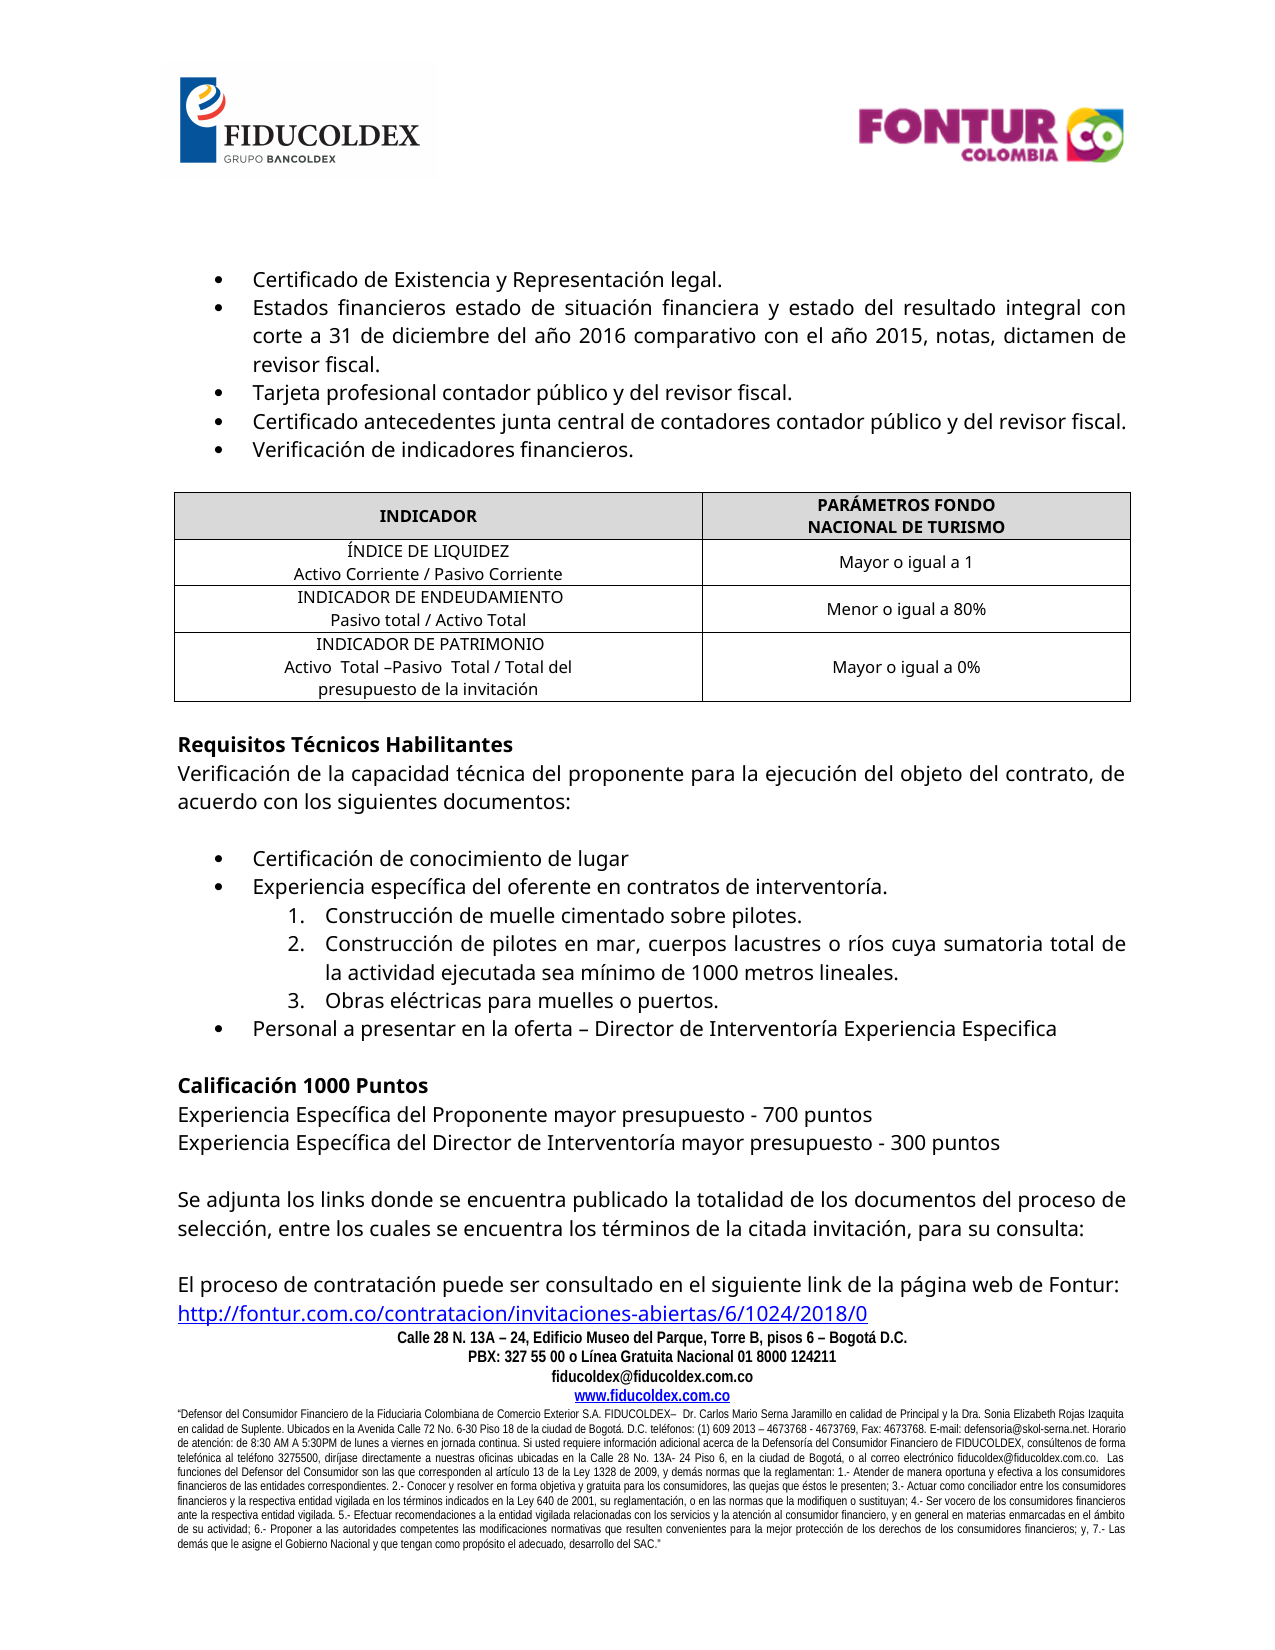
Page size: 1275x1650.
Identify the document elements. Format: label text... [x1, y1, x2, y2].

list Experiencia específica del oferente en contratos de interventoría. [215, 872, 1127, 901]
table_cell INDICADOR DE PATRIMONIO Activo Total –Pasivo Total / Total del presupuesto de la invitación [175, 633, 702, 701]
list Personal a presentar en la oferta – Director de Interventoría Experiencia Especifica [215, 1014, 1127, 1043]
table_header INDICADOR [175, 493, 702, 539]
list Certificado antecedentes junta central de contadores contador público y del revisor fiscal. [215, 407, 1127, 435]
list Construcción de muelle cimentado sobre pilotes. [287, 901, 1127, 929]
picture [161, 62, 439, 180]
text Verificación de la capacidad técnica del proponente para la ejecución del objeto del contrato, de acuerdo con los siguientes documentos: [177, 759, 1127, 816]
text El proceso de contratación puede ser consultado en el siguiente link de la página web de Fontur: [177, 1271, 1127, 1299]
table_cell Mayor o igual a 0% [703, 633, 1130, 701]
text Experiencia Específica del Proponente mayor presupuesto - 700 puntos [177, 1100, 1127, 1128]
table_cell ÍNDICE DE LIQUIDEZ Activo Corriente / Pasivo Corriente [175, 540, 702, 585]
table_header PARÁMETROS FONDO NACIONAL DE TURISMO [703, 493, 1130, 539]
text Calificación 1000 Puntos [177, 1071, 1127, 1100]
list Certificación de conocimiento de lugar [215, 844, 1127, 872]
table_cell INDICADOR DE ENDEUDAMIENTO Pasivo total / Activo Total [175, 586, 702, 632]
table_cell Mayor o igual a 1 [703, 540, 1130, 585]
text Requisitos Técnicos Habilitantes [177, 730, 1127, 759]
list Tarjeta profesional contador público y del revisor fiscal. [215, 378, 1127, 407]
list Construcción de pilotes en mar, cuerpos lacustres o ríos cuya sumatoria total de la actividad ejecutada sea mínimo de 1000 metros lineales. [287, 929, 1127, 986]
list Estados financieros estado de situación financiera y estado del resultado integral con corte a 31 de diciembre del año 2016 comparativo con el año 2015, notas, dictamen de revisor fiscal. [215, 293, 1127, 378]
picture [857, 106, 1123, 162]
text http://fontur.com.co/contratacion/invitaciones-abiertas/6/1024/2018/0 [177, 1299, 1127, 1327]
table_cell Menor o igual a 80% [703, 586, 1130, 632]
text Se adjunta los links donde se encuentra publicado la totalidad de los documentos del proceso de selección, entre los cuales se encuentra los términos de la citada invitación, para su consulta: [177, 1185, 1127, 1242]
list Verificación de indicadores financieros. [215, 435, 1127, 464]
list Certificado de Existencia y Representación legal. [215, 265, 1127, 293]
list Obras eléctricas para muelles o puertos. [287, 986, 1127, 1014]
text Experiencia Específica del Director de Interventoría mayor presupuesto - 300 puntos [177, 1128, 1127, 1157]
